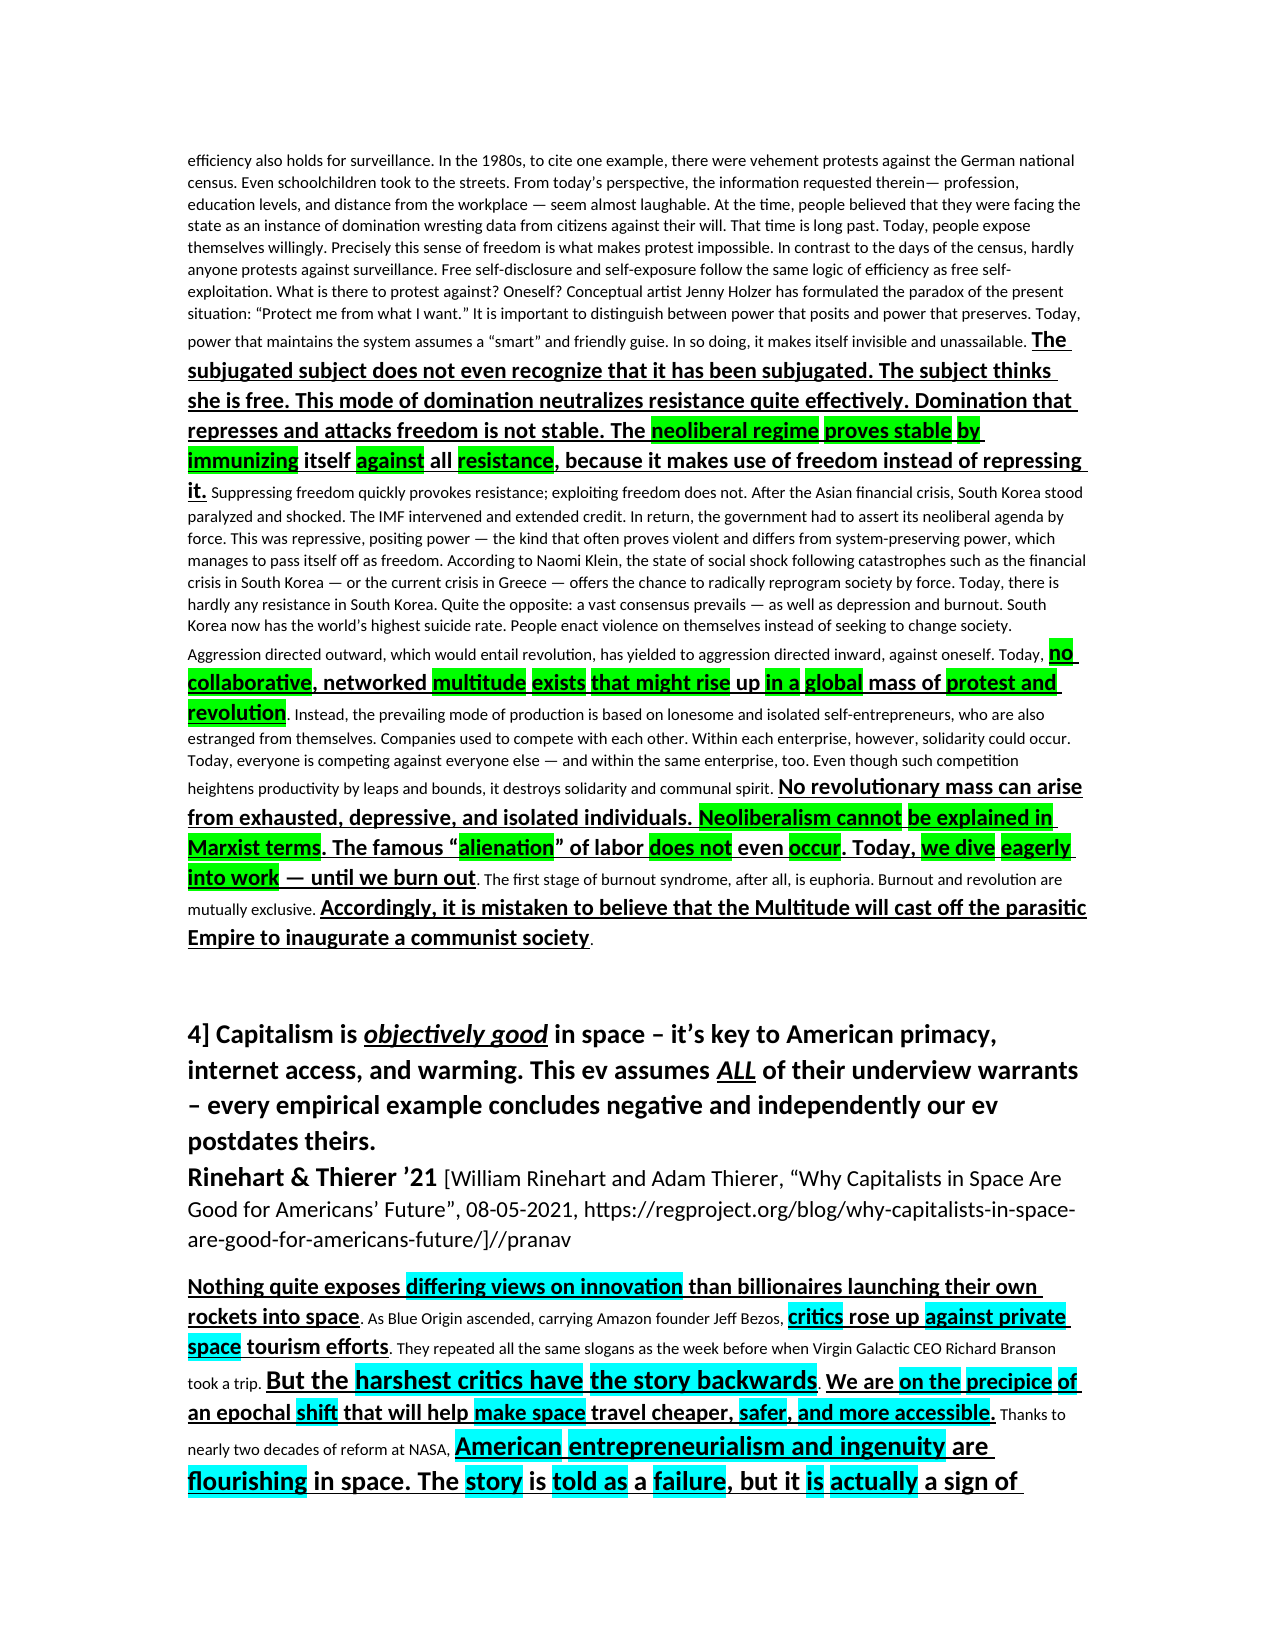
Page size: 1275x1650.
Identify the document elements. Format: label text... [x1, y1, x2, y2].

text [187, 150, 1087, 471]
text Rinehart & Thierer ’21 [William Rinehart and Adam Thierer, “Why Capitalists in Space Are Good for Americans’ Future”, 08-05-2021, https://regproject.org/blog/why-capitalists-in-space-are-good-for-americans-future/]//pranav [187, 1160, 1087, 1253]
subtitle 4] Capitalism is objectively good in space – it’s key to American primacy, internet access, and warming. This ev assumes ALL of their underview warrants – every empirical example concludes negative and independently our ev postdates theirs. [187, 1017, 1087, 1157]
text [187, 1272, 1087, 1498]
